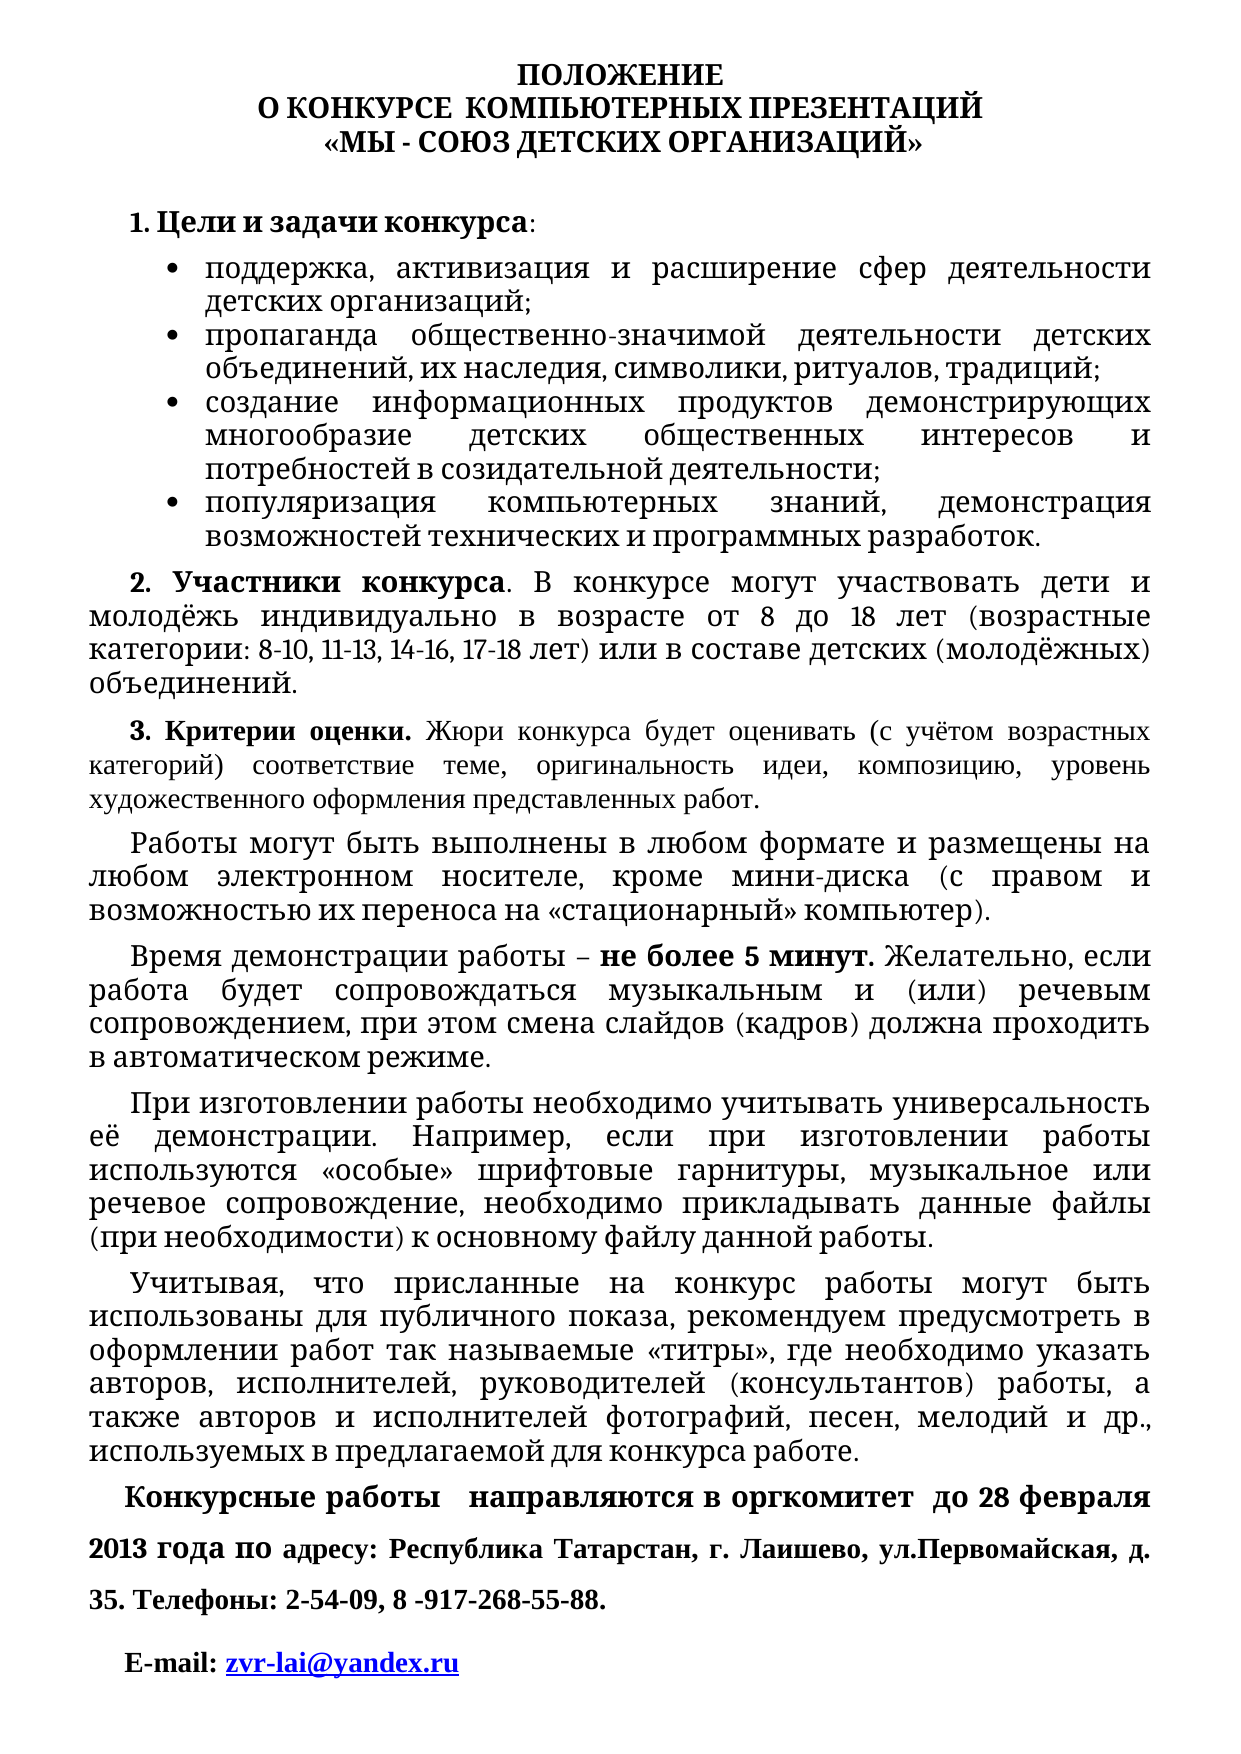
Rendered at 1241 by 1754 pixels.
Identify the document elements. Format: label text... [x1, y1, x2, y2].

text Конкурсные работы направляются в оргкомитет до 28 февраля 2013 года по адресу: Республика Татарстан, г. Лаишево, ул.Первомайская, д. 35. Телефоны: 2-54-09, 8 -917-268-55-88. [89, 1481, 1152, 1616]
text О конкурсЕ компьютерных презентаций [89, 93, 1152, 126]
text 1. Цели и задачи конкурса: [89, 206, 1152, 239]
list популяризация компьютерных знаний, демонстрация возможностей технических и программных разработок. [167, 487, 1152, 554]
text Учитывая, что присланные на конкурс работы могут быть использованы для публичного показа, рекомендуем предусмотреть в оформлении работ так называемые «титры», где необходимо указать авторов, исполнителей, руководителей (консультантов) работы, а также авторов и исполнителей фотографий, песен, мелодий и др., используемых в предлагаемой для конкурса работе. [89, 1267, 1152, 1468]
text 3. Критерии оценки. Жюри конкурса будет оценивать (с учётом возрастных категорий) соответствие теме, оригинальность идеи, композицию, уровень художественного оформления представленных работ. [89, 713, 1152, 814]
text Работы могут быть выполнены в любом формате и размещены на любом электронном носителе, кроме мини-диска (с правом и возможностью их переноса на «стационарный» компьютер). [89, 827, 1152, 928]
list пропаганда общественно-значимой деятельности детских объединений, их наследия, символики, ритуалов, традиций; [167, 319, 1152, 386]
text ПОЛОЖЕНИЕ [89, 59, 1152, 93]
text При изготовлении работы необходимо учитывать универсальность её демонстрации. Например, если при изготовлении работы используются «особые» шрифтовые гарнитуры, музыкальное или речевое сопровождение, необходимо прикладывать данные файлы (при необходимости) к основному файлу данной работы. [89, 1087, 1152, 1254]
list поддержка, активизация и расширение сфер деятельности детских организаций; [167, 252, 1152, 319]
text «МЫ - СОЮЗ ДЕТСКИХ ОРГАНИЗАЦИЙ» [89, 126, 1152, 160]
text Время демонстрации работы – не более 5 минут. Желательно, если работа будет сопровождаться музыкальным и (или) речевым сопровождением, при этом смена слайдов (кадров) должна проходить в автоматическом режиме. [89, 940, 1152, 1074]
list создание информационных продуктов демонстрирующих многообразие детских общественных интересов и потребностей в созидательной деятельности; [167, 386, 1152, 487]
text 2. Участники конкурса. В конкурсе могут участвовать дети и молодёжь индивидуально в возрасте от 8 до 18 лет (возрастные категории: 8-10, 11-13, 14-16, 17-18 лет) или в составе детских (молодёжных) объединений. [89, 566, 1152, 700]
text E-mail: zvr-lai@yandex.ru [89, 1645, 1152, 1679]
